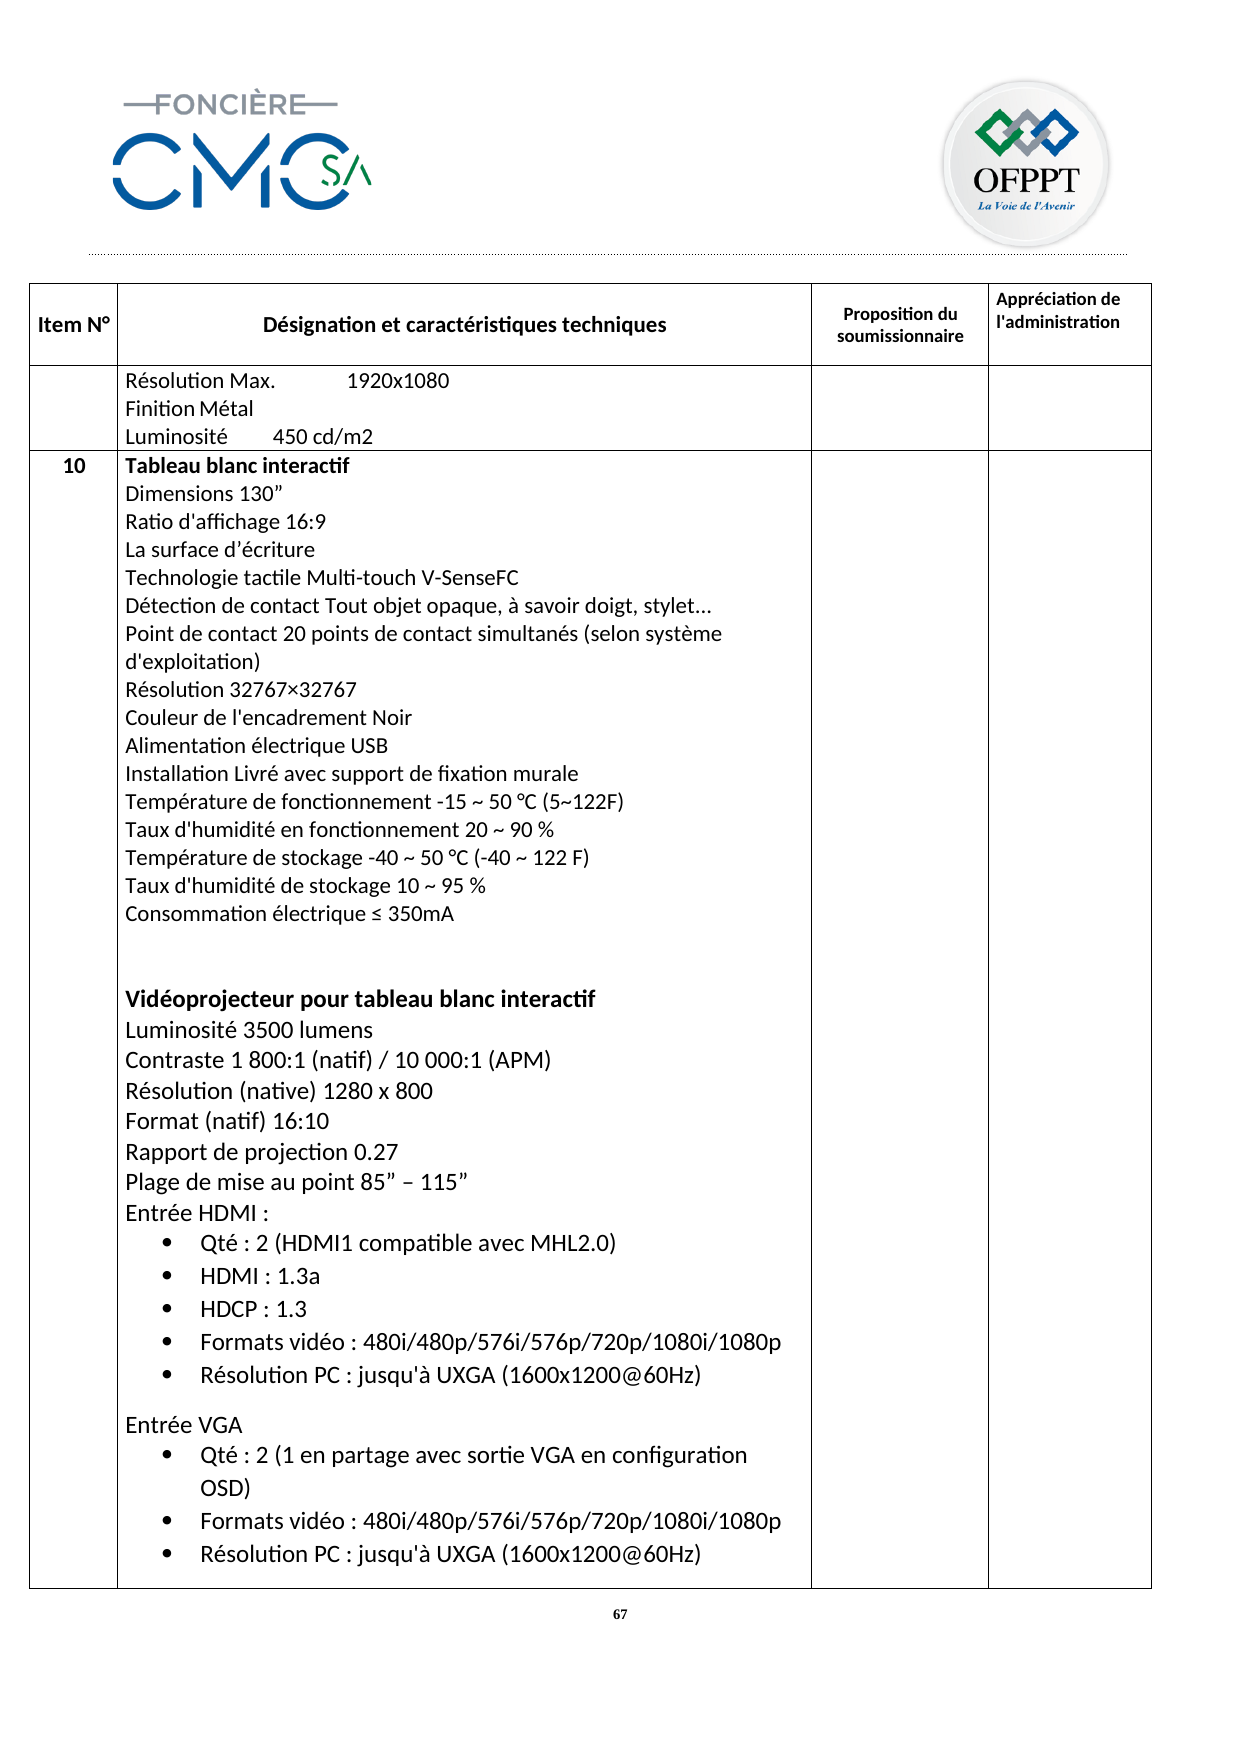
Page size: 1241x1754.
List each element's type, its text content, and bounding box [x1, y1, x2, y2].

table_header Appréciation de l'administration [989, 284, 1151, 365]
table_cell [989, 451, 1151, 1587]
table_header Proposition du soumissionnaire [812, 284, 988, 365]
table_cell 10 [30, 451, 117, 1587]
table_cell 9 [30, 366, 117, 450]
table_cell [812, 451, 988, 1587]
table_header Item N° [30, 284, 117, 365]
picture [935, 73, 1116, 254]
table_cell [989, 366, 1151, 450]
picture [112, 88, 372, 210]
table_cell [812, 366, 988, 450]
table_header Désignation et caractéristiques techniques [118, 284, 811, 365]
